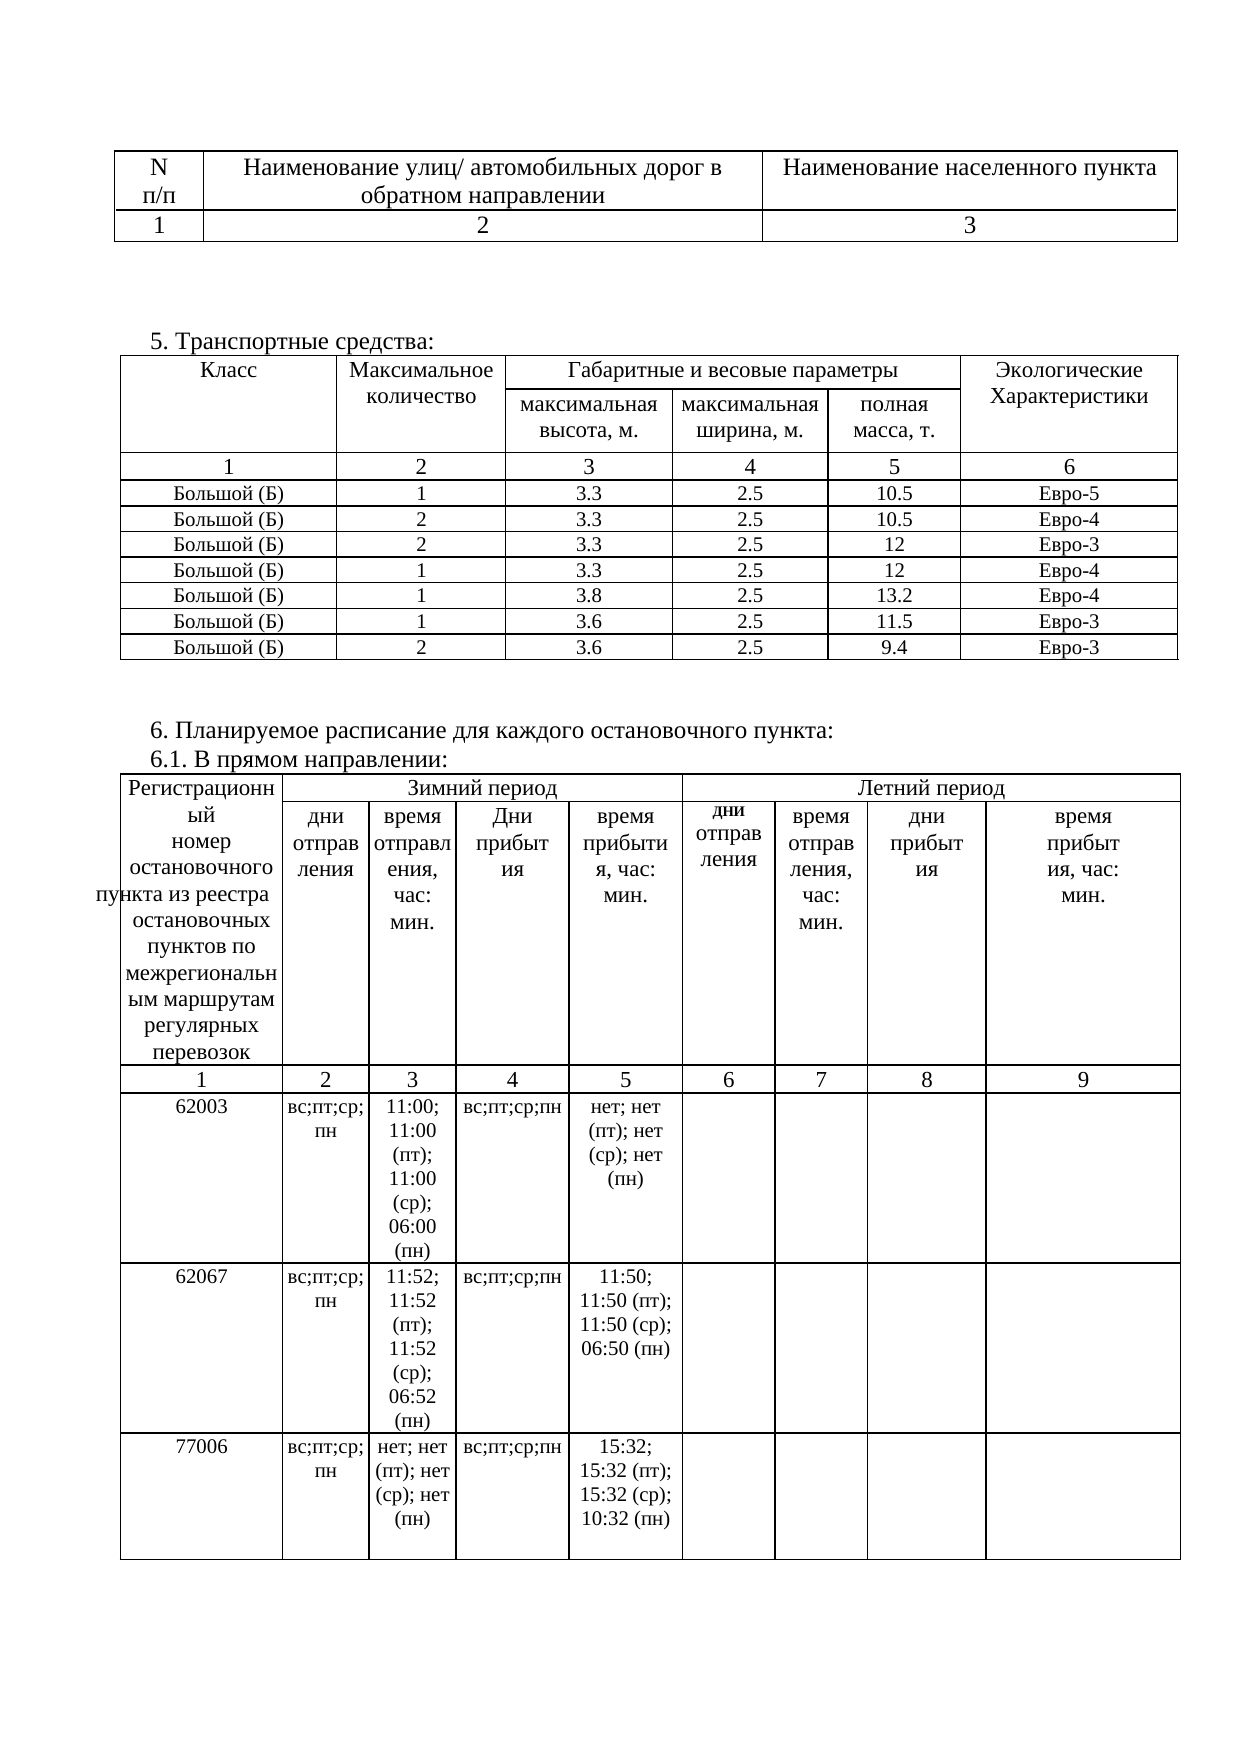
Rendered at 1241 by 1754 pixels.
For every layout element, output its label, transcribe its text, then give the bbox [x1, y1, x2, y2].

table_cell Евро-3 [961, 635, 1177, 659]
table_cell [683, 1094, 774, 1262]
table_cell вс;пт;ср;пн [457, 1434, 568, 1559]
table_header Наименование населенного пункта [763, 152, 1177, 209]
table_cell Евро-3 [961, 532, 1177, 556]
table_cell 1 [121, 1066, 282, 1092]
table_cell Большой (Б) [121, 558, 336, 582]
table_cell Евро-4 [961, 558, 1177, 582]
table_cell Большой (Б) [121, 609, 336, 633]
table_cell Большой (Б) [121, 635, 336, 659]
table_cell 3.3 [506, 481, 672, 505]
table_cell дни прибыт ия [868, 802, 985, 1064]
table_cell 8 [868, 1066, 985, 1092]
table_cell 3 [370, 1066, 455, 1092]
table_cell 2.5 [673, 635, 827, 659]
table_cell 3.8 [506, 583, 672, 607]
table_cell 3 [506, 453, 672, 479]
table_header Наименование улиц/ автомобильных дорог в обратном направлении [204, 152, 762, 209]
text 6. Планируемое расписание для каждого остановочного пункта: [150, 715, 1090, 744]
table_cell 3.6 [506, 635, 672, 659]
table_cell 1 [115, 210, 203, 241]
table_cell максимальная высота, м. [506, 390, 672, 451]
table_cell 6 [961, 453, 1177, 479]
table_cell максимальная ширина, м. [673, 390, 827, 451]
table_cell 6 [683, 1066, 774, 1092]
table_cell 77006 [121, 1434, 282, 1559]
table_header Класс [121, 356, 336, 451]
table_header Зимний период [283, 775, 682, 801]
table_cell 3.3 [506, 507, 672, 531]
table_header N п/п [115, 152, 203, 209]
table_cell 2.5 [673, 583, 827, 607]
table_cell ДНИ отправ ления [683, 802, 774, 1064]
table_cell 11:52; 11:52 (пт); 11:52 (ср); 06:52 (пн) [370, 1264, 455, 1432]
table_cell 3.3 [506, 532, 672, 556]
table_header Максимальное количество [337, 356, 505, 451]
table_cell 9 [987, 1066, 1180, 1092]
table_cell [987, 1264, 1180, 1432]
table_cell 11:50; 11:50 (пт); 11:50 (ср); 06:50 (пн) [570, 1264, 682, 1432]
table_cell 11:00; 11:00 (пт); 11:00 (ср); 06:00 (пн) [370, 1094, 455, 1262]
table_header Габаритные и весовые параметры [506, 356, 960, 388]
text 5. Транспортные средства: [150, 326, 1090, 355]
table_cell Большой (Б) [121, 532, 336, 556]
table_cell 15:32; 15:32 (пт); 15:32 (ср); 10:32 (пн) [570, 1434, 682, 1559]
table_cell 12 [829, 558, 960, 582]
table_cell Евро-3 [961, 609, 1177, 633]
table_cell 2.5 [673, 507, 827, 531]
table_cell [868, 1094, 985, 1262]
table_cell 2.5 [673, 481, 827, 505]
table_cell 1 [337, 558, 505, 582]
table_cell полная масса, т. [829, 390, 960, 451]
table_cell 9.4 [829, 635, 960, 659]
table_cell нет; нет (пт); нет (ср); нет (пн) [370, 1434, 455, 1559]
table_cell [776, 1264, 867, 1432]
table_cell 2.5 [673, 558, 827, 582]
table_cell [868, 1434, 985, 1559]
table_cell [683, 1434, 774, 1559]
table_cell 4 [457, 1066, 568, 1092]
table_cell 2 [204, 211, 762, 241]
table_cell время прибыт ия, час: мин. [987, 802, 1180, 1064]
table_cell Большой (Б) [121, 583, 336, 607]
table_header Регистрационный номер остановочного пункта из реестра остановочных пунктов по межрегиональным маршрутам регулярных перевозок [121, 775, 282, 1064]
table_cell 3.6 [506, 609, 672, 633]
table_cell время отправ ления, час: мин. [776, 802, 867, 1064]
table_cell 2 [337, 635, 505, 659]
table_cell 2 [337, 453, 505, 479]
table_cell 13.2 [829, 583, 960, 607]
table_cell время отправл ения, час: мин. [370, 802, 455, 1064]
table_cell [776, 1434, 867, 1559]
table_cell 1 [337, 609, 505, 633]
table_cell Большой (Б) [121, 481, 336, 505]
table_cell вс;пт;ср;пн [283, 1094, 368, 1262]
table_cell 62067 [121, 1264, 282, 1432]
text 6.1. В прямом направлении: [150, 744, 1090, 773]
table_cell 2 [337, 507, 505, 531]
table_cell [868, 1264, 985, 1432]
table_cell вс;пт;ср;пн [283, 1434, 368, 1559]
table_cell [987, 1094, 1180, 1262]
table_cell 10.5 [829, 481, 960, 505]
table_cell 3 [763, 209, 1177, 241]
table_cell [683, 1264, 774, 1432]
table_cell 2 [337, 532, 505, 556]
table_cell 1 [337, 583, 505, 607]
table_cell время прибыти я, час: мин. [570, 802, 682, 1064]
table_cell вс;пт;ср;пн [457, 1094, 568, 1262]
table_cell 3.3 [506, 558, 672, 582]
table_cell 1 [121, 453, 336, 479]
table_cell вс;пт;ср;пн [283, 1264, 368, 1432]
table_cell 12 [829, 532, 960, 556]
table_cell 11.5 [829, 609, 960, 633]
table_cell 10.5 [829, 507, 960, 531]
table_cell Дни прибыт ия [457, 802, 568, 1064]
table_cell Евро-5 [961, 481, 1177, 505]
table_cell 2.5 [673, 532, 827, 556]
table_cell 62003 [121, 1094, 282, 1262]
table_header Экологические Характеристики [961, 356, 1177, 451]
table_cell Евро-4 [961, 583, 1177, 607]
table_cell 2.5 [673, 609, 827, 633]
table_cell [987, 1434, 1180, 1559]
table_header Летний период [683, 775, 1180, 801]
table_cell 2 [283, 1066, 368, 1092]
table_cell Большой (Б) [121, 507, 336, 531]
table_cell 7 [776, 1066, 867, 1092]
table_cell 5 [829, 453, 960, 479]
table_cell 4 [673, 453, 827, 479]
table_cell [776, 1094, 867, 1262]
table_cell вс;пт;ср;пн [457, 1264, 568, 1432]
table_cell 5 [570, 1066, 682, 1092]
table_cell Евро-4 [961, 507, 1177, 531]
table_cell 1 [337, 481, 505, 505]
table_cell нет; нет (пт); нет (ср); нет (пн) [570, 1094, 682, 1262]
table_cell дни отправ ления [283, 802, 368, 1064]
